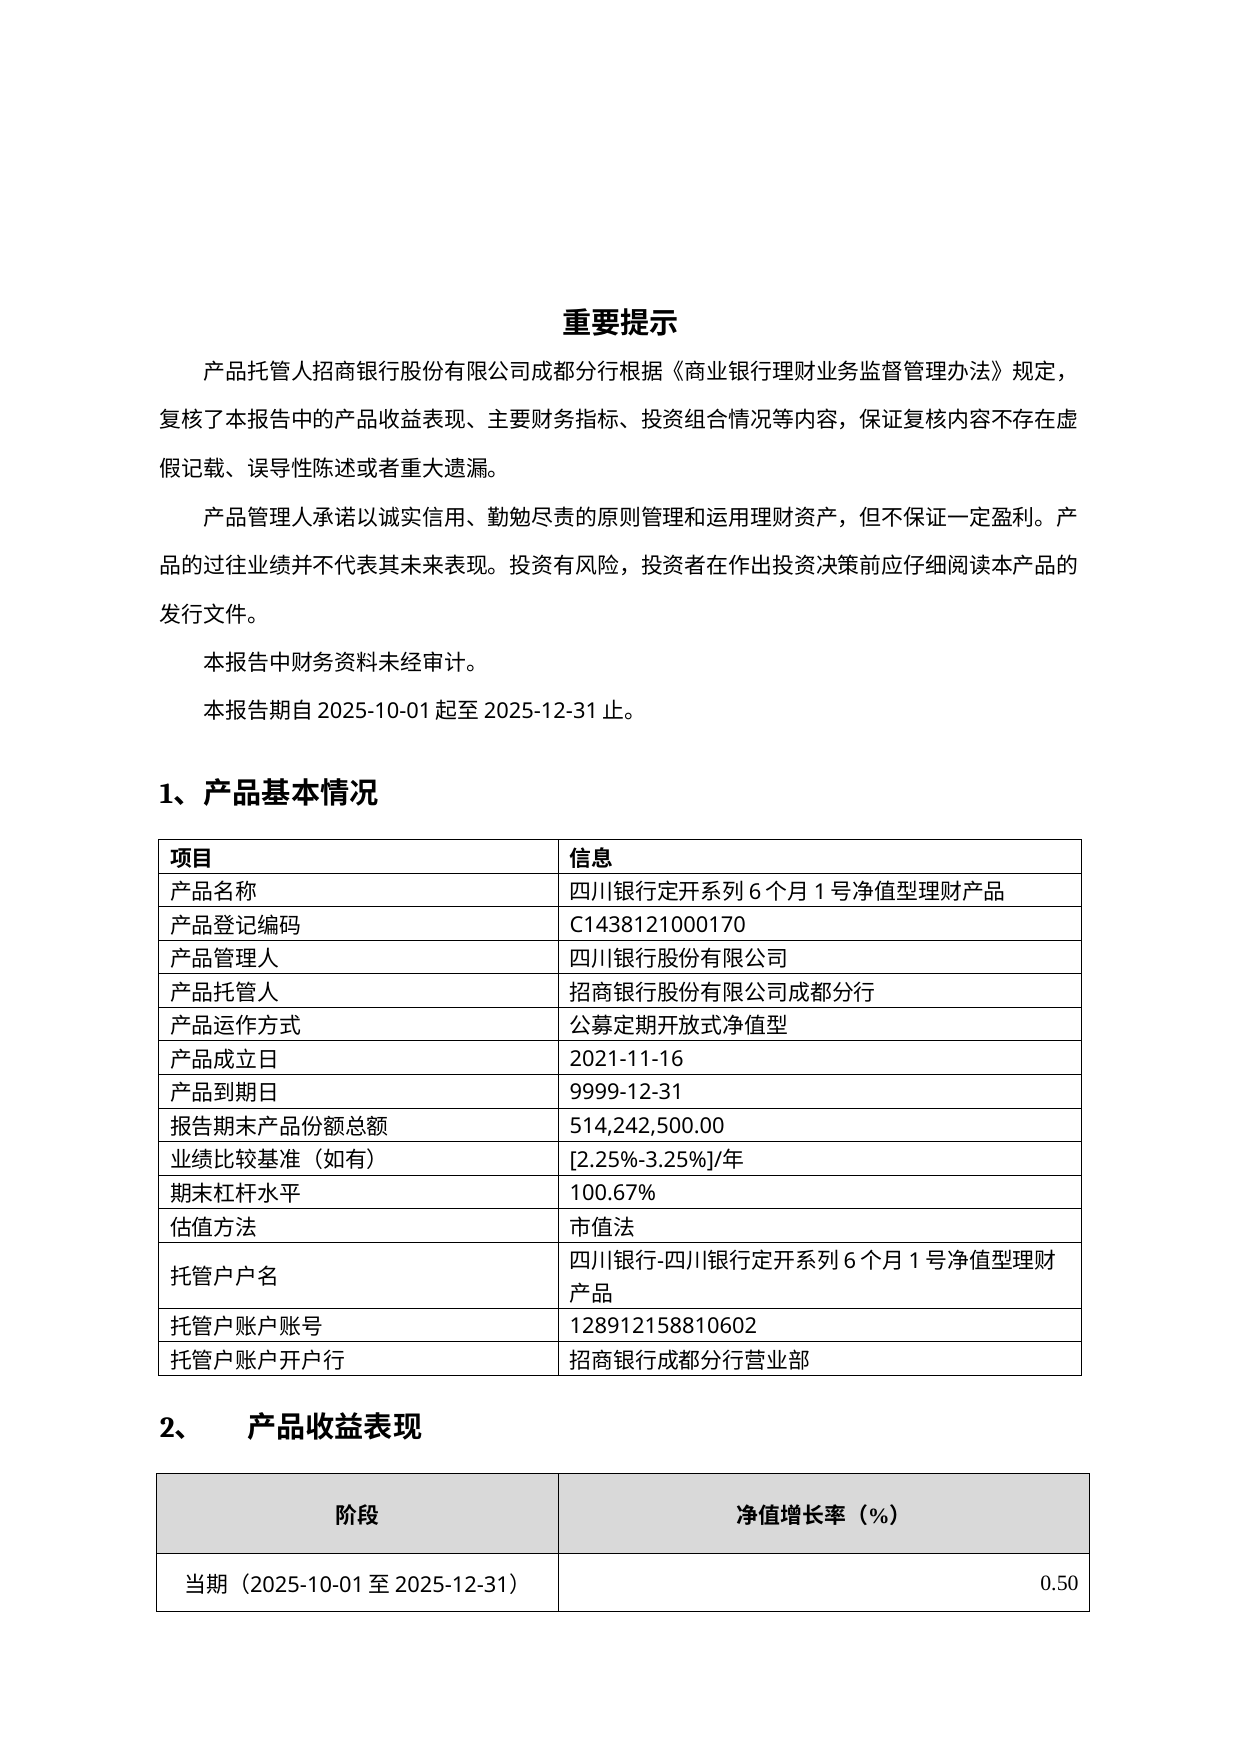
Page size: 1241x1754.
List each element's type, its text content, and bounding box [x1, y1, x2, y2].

table_cell 估值方法 [159, 1209, 558, 1242]
table_cell 100.67% [559, 1176, 1081, 1208]
table_cell 0.50 [559, 1554, 1089, 1611]
table_header 净值增长率（%） [559, 1474, 1089, 1553]
table_cell 期末杠杆水平 [159, 1176, 558, 1208]
table_cell 产品登记编码 [159, 907, 558, 940]
table_cell 公募定期开放式净值型 [559, 1008, 1081, 1040]
table_header 项目 [159, 840, 558, 873]
table_cell 产品名称 [159, 874, 558, 906]
table_cell 2021-11-16 [559, 1041, 1081, 1074]
table_cell 招商银行股份有限公司成都分行 [559, 974, 1081, 1007]
table_cell 招商银行成都分行营业部 [559, 1342, 1081, 1375]
table_cell 产品托管人 [159, 974, 558, 1007]
table_cell 四川银行定开系列6个月1号净值型理财产品 [559, 874, 1081, 906]
table_cell 128912158810602 [559, 1309, 1081, 1341]
table_cell 产品管理人 [159, 941, 558, 973]
text 产品管理人承诺以诚实信用、勤勉尽责的原则管理和运用理财资产，但不保证一定盈利。产品的过往业绩并不代表其未来表现。投资有风险，投资者在作出投资决策前应仔细阅读本产品的发行文件。 [159, 499, 1092, 629]
text 重要提示 [159, 288, 1081, 353]
table_cell 托管户账户账号 [159, 1309, 558, 1341]
table_cell 市值法 [559, 1209, 1081, 1242]
table_cell 产品到期日 [159, 1075, 558, 1107]
table_cell 业绩比较基准（如有） [159, 1142, 558, 1174]
table_cell C1438121000170 [559, 907, 1081, 940]
table_cell 当期（2025-10-01至2025-12-31） [157, 1554, 558, 1611]
table_cell 514,242,500.00 [559, 1109, 1081, 1141]
table_cell 托管户账户开户行 [159, 1342, 558, 1375]
title 产品收益表现 [159, 1392, 1081, 1457]
table_header 阶段 [157, 1474, 558, 1553]
table_header 信息 [559, 840, 1081, 873]
table_cell 四川银行股份有限公司 [559, 941, 1081, 973]
text 本报告中财务资料未经审计。 [159, 645, 1092, 677]
table_cell 托管户户名 [159, 1243, 558, 1308]
table_cell 产品运作方式 [159, 1008, 558, 1040]
text 产品托管人招商银行股份有限公司成都分行根据《商业银行理财业务监督管理办法》规定，复核了本报告中的产品收益表现、主要财务指标、投资组合情况等内容，保证复核内容不存在虚假记载、误导性陈述或者重大遗漏。 [159, 353, 1092, 483]
table_cell 产品成立日 [159, 1041, 558, 1074]
title 产品基本情况 [159, 758, 1081, 823]
text 本报告期自2025-10-01起至2025-12-31止。 [159, 693, 1092, 726]
table_cell 报告期末产品份额总额 [159, 1109, 558, 1141]
table_cell [2.25%-3.25%]/年 [559, 1142, 1081, 1174]
table_cell 9999-12-31 [559, 1075, 1081, 1107]
table_cell 四川银行-四川银行定开系列6个月1号净值型理财产品 [559, 1243, 1081, 1308]
